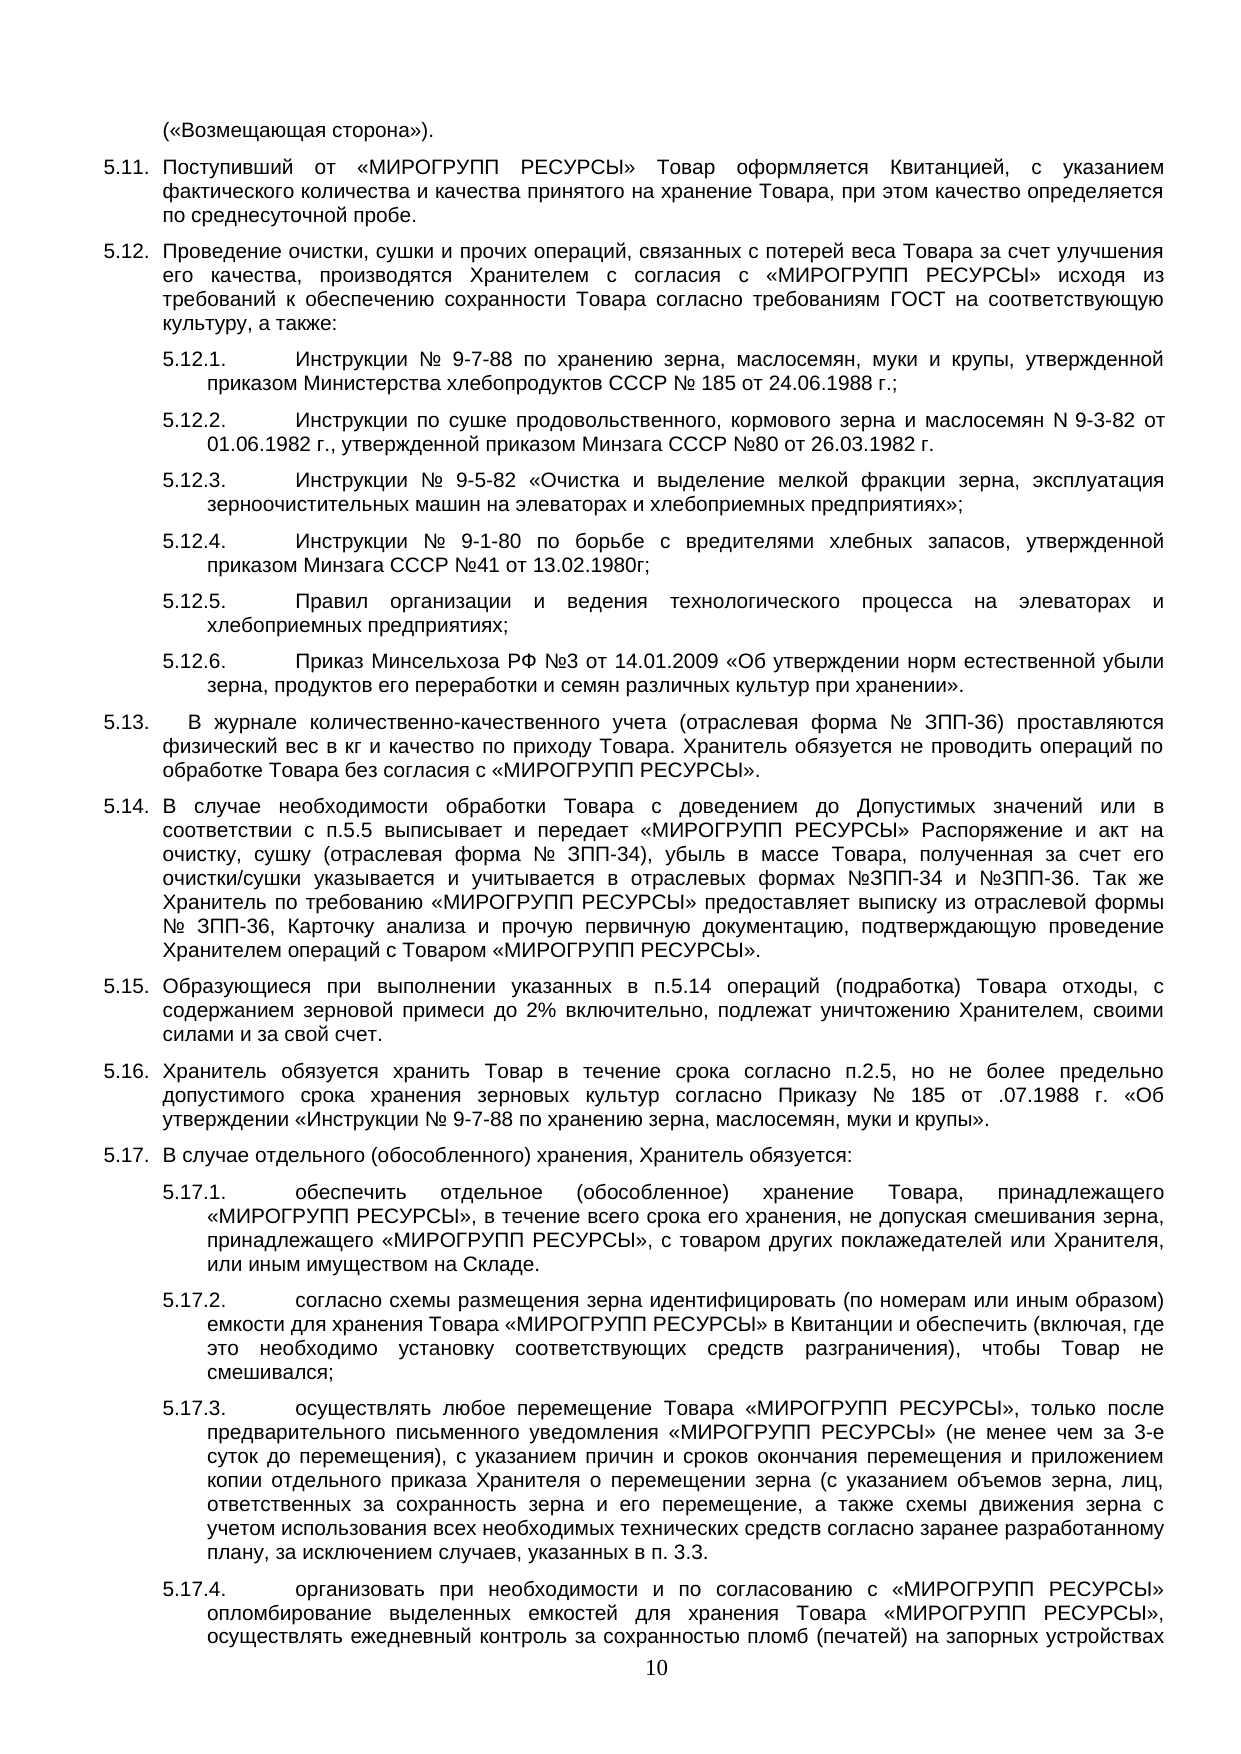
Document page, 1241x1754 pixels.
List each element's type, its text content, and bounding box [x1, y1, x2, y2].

list обеспечить отдельное (обособленное) хранение Товара, принадлежащего «МИРОГРУПП РЕСУРСЫ», в течение всего срока его хранения, не допуская смешивания зерна, принадлежащего «МИРОГРУПП РЕСУРСЫ», с товаром других поклажедателей или Хранителя, или иным имуществом на Складе. [162, 1179, 1165, 1275]
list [162, 1576, 1165, 1648]
list В случае отдельного (обособленного) хранения, Хранитель обязуется: [103, 1143, 1165, 1167]
list Приказ Минсельхоза РФ №3 от 14.01.2009 «Об утверждении норм естественной убыли зерна, продуктов его переработки и семян различных культур при хранении». [162, 649, 1165, 697]
list В случае необходимости обработки Товара с доведением до Допустимых значений или в соответствии с п.5.5 выписывает и передает «МИРОГРУПП РЕСУРСЫ» Распоряжение и акт на очистку, сушку (отраслевая форма № ЗПП-34), убыль в массе Товара, полученная за счет его очистки/сушки указывается и учитывается в отраслевых формах №ЗПП-34 и №ЗПП-36. Так же Хранитель по требованию «МИРОГРУПП РЕСУРСЫ» предоставляет выписку из отраслевой формы № ЗПП-36, Карточку анализа и прочую первичную документацию, подтверждающую проведение Хранителем операций с Товаром «МИРОГРУПП РЕСУРСЫ». [103, 794, 1165, 962]
list согласно схемы размещения зерна идентифицировать (по номерам или иным образом) емкости для хранения Товара «МИРОГРУПП РЕСУРСЫ» в Квитанции и обеспечить (включая, где это необходимо установку соответствующих средств разграничения), чтобы Товар не смешивался; [162, 1288, 1165, 1384]
list Хранитель обязуется хранить Товар в течение срока согласно п.2.5, но не более предельно допустимого срока хранения зерновых культур согласно Приказу № 185 от .07.1988 г. «Об утверждении «Инструкции № 9-7-88 по хранению зерна, маслосемян, муки и крупы». [103, 1059, 1165, 1131]
list Инструкции № 9-7-88 по хранению зерна, маслосемян, муки и крупы, утвержденной приказом Министерства хлебопродуктов СССР № 185 от 24.06.1988 г.; [162, 347, 1165, 395]
list В журнале количественно-качественного учета (отраслевая форма № ЗПП-36) проставляются физический вес в кг и качество по приходу Товара. Хранитель обязуется не проводить операций по обработке Товара без согласия с «МИРОГРУПП РЕСУРСЫ». [103, 710, 1165, 782]
list Инструкции № 9-1-80 по борьбе с вредителями хлебных запасов, утвержденной приказом Минзага СССР №41 от 13.02.1980г; [162, 528, 1165, 576]
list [103, 118, 1165, 142]
list осуществлять любое перемещение Товара «МИРОГРУПП РЕСУРСЫ», только после предварительного письменного уведомления «МИРОГРУПП РЕСУРСЫ» (не менее чем за 3-е суток до перемещения), с указанием причин и сроков окончания перемещения и приложением копии отдельного приказа Хранителя о перемещении зерна (с указанием объемов зерна, лиц, ответственных за сохранность зерна и его перемещение, а также схемы движения зерна с учетом использования всех необходимых технических средств согласно заранее разработанному плану, за исключением случаев, указанных в п. 3.3. [162, 1396, 1165, 1564]
list Проведение очистки, сушки и прочих операций, связанных с потерей веса Товара за счет улучшения его качества, производятся Хранителем с согласия с «МИРОГРУПП РЕСУРСЫ» исходя из требований к обеспечению сохранности Товара согласно требованиям ГОСТ на соответствующую культуру, а также: [103, 239, 1165, 335]
list Правил организации и ведения технологического процесса на элеваторах и хлебоприемных предприятиях; [162, 589, 1165, 637]
list Образующиеся при выполнении указанных в п.5.14 операций (подработка) Товара отходы, с содержанием зерновой примеси до 2% включительно, подлежат уничтожению Хранителем, своими силами и за свой счет. [103, 974, 1165, 1046]
list Инструкции по сушке продовольственного, кормового зерна и маслосемян N 9-3-82 от 01.06.1982 г., утвержденной приказом Минзага СССР №80 от 26.03.1982 г. [162, 408, 1165, 456]
list Поступивший от «МИРОГРУПП РЕСУРСЫ» Товар оформляется Квитанцией, с указанием фактического количества и качества принятого на хранение Товара, при этом качество определяется по среднесуточной пробе. [103, 154, 1165, 226]
list Инструкции № 9-5-82 «Очистка и выделение мелкой фракции зерна, эксплуатация зерноочистительных машин на элеваторах и хлебоприемных предприятиях»; [162, 468, 1165, 516]
